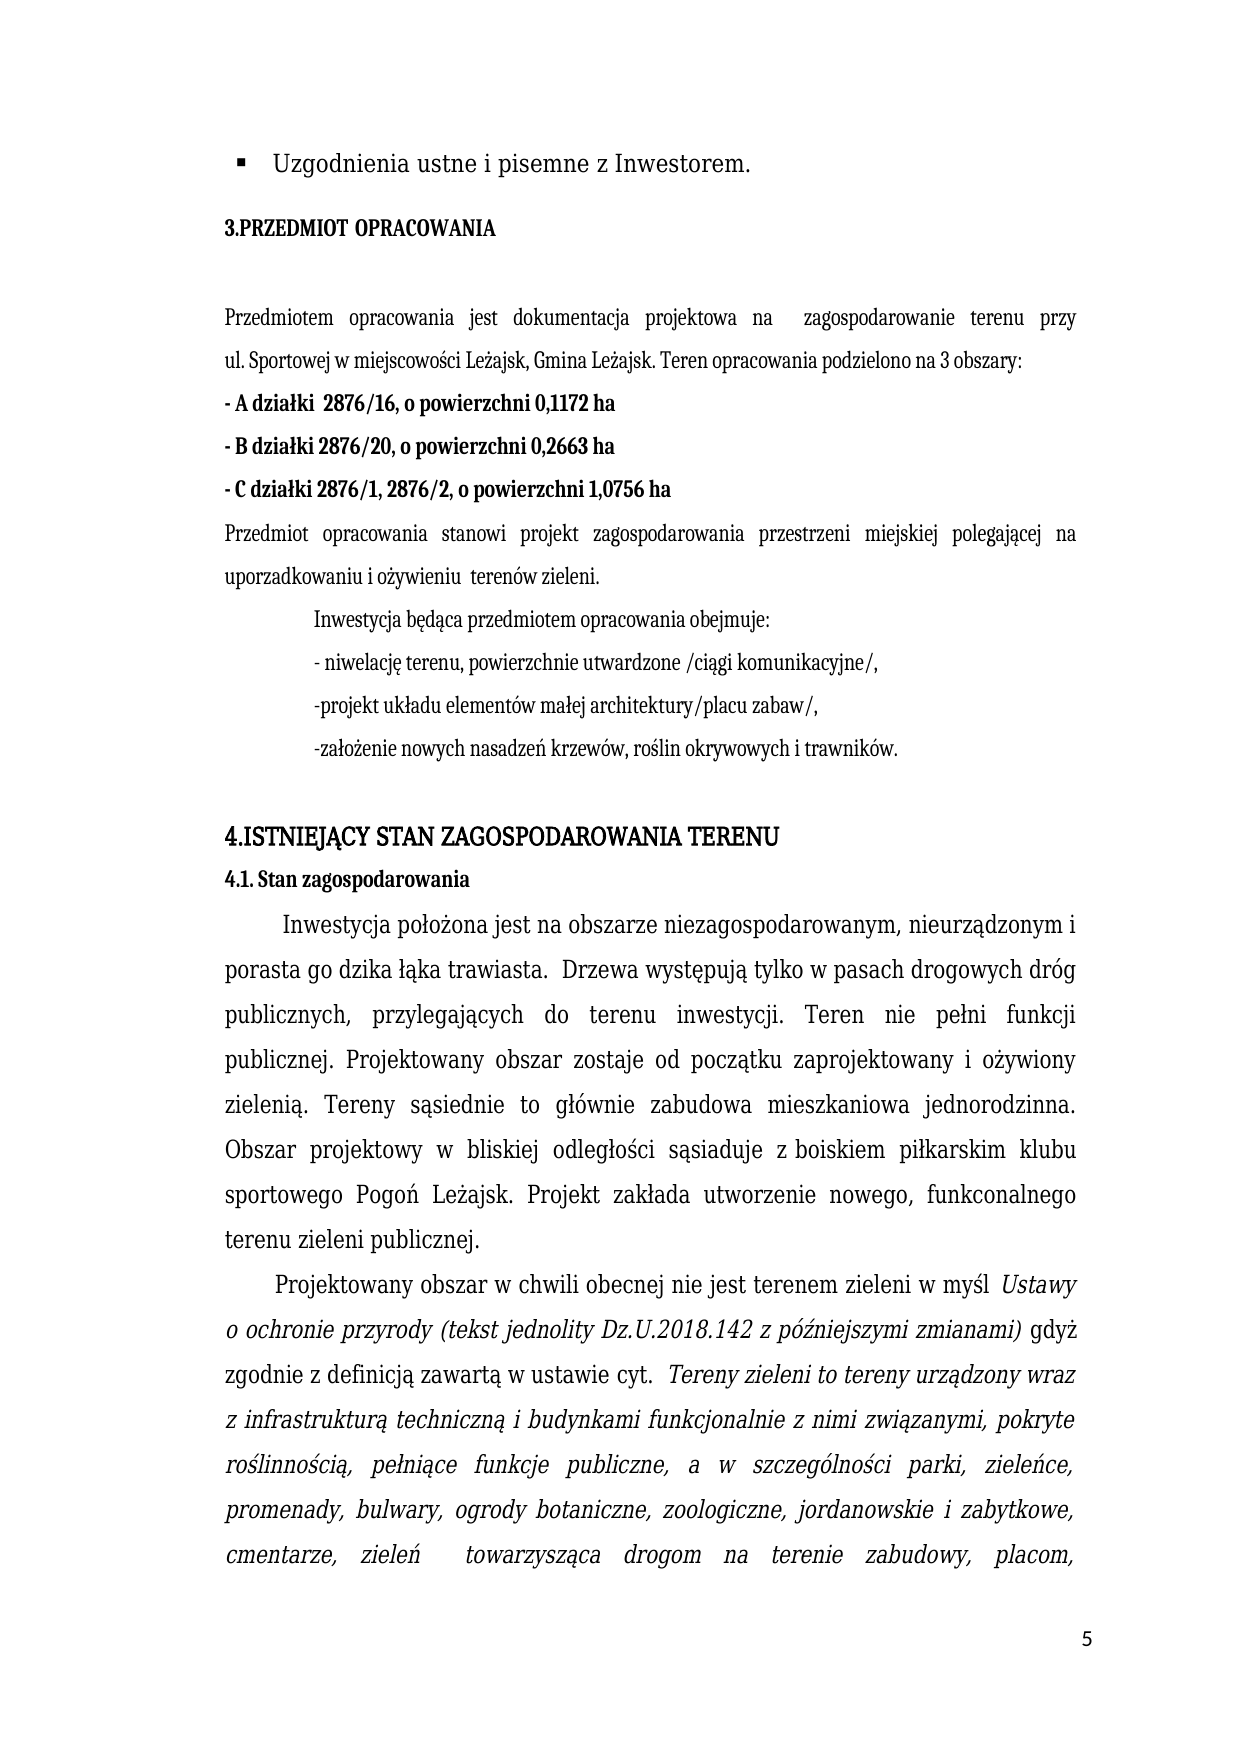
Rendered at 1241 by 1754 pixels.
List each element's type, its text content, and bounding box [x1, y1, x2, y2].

text - B działki 2876/20, o powierzchni 0,2663 ha [224, 432, 1077, 461]
text 4.1. Stan zagospodarowania [224, 865, 1077, 894]
text Przedmiotem opracowania jest dokumentacja projektowa na zagospodarowanie terenu przy ul. Sportowej w miejscowości Leżajsk, Gmina Leżajsk. Teren opracowania podzielono na 3 obszary: [224, 303, 1077, 375]
text Inwestycja będąca przedmiotem opracowania obejmuje: [224, 605, 1077, 633]
text -projekt układu elementów małej architektury/placu zabaw/, [224, 691, 1077, 720]
text Inwestycja położona jest na obszarze niezagospodarowanym, nieurządzonym i porasta go dzika łąka trawiasta. Drzewa występują tylko w pasach drogowych dróg publicznych, przylegających do terenu inwestycji. Teren nie pełni funkcji publicznej. Projektowany obszar zostaje od początku zaprojektowany i ożywiony zielenią. Tereny sąsiednie to głównie zabudowa mieszkaniowa jednorodzinna. Obszar projektowy w bliskiej odległości sąsiaduje z boiskiem piłkarskim klubu sportowego Pogoń Leżajsk. Projekt zakłada utworzenie nowego, funkconalnego terenu zieleni publicznej. [224, 908, 1077, 1253]
text - C działki 2876/1, 2876/2, o powierzchni 1,0756 ha [224, 475, 1077, 504]
text - A działki 2876/16, o powierzchni 0,1172 ha [224, 389, 1077, 418]
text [224, 1268, 1077, 1568]
text - niwelację terenu, powierzchnie utwardzone /ciągi komunikacyjne/, [224, 648, 1077, 677]
text 4.ISTNIEJĄCY STAN ZAGOSPODAROWANIA TERENU [224, 820, 1077, 850]
text Przedmiot opracowania stanowi projekt zagospodarowania przestrzeni miejskiej polegającej na uporzadkowaniu i ożywieniu terenów zieleni. [224, 518, 1077, 590]
list Uzgodnienia ustne i pisemne z Inwestorem. [235, 148, 1093, 178]
text -założenie nowych nasadzeń krzewów, roślin okrywowych i trawników. [224, 734, 1077, 763]
text 3.PRZEDMIOT OPRACOWANIA [224, 214, 1093, 243]
